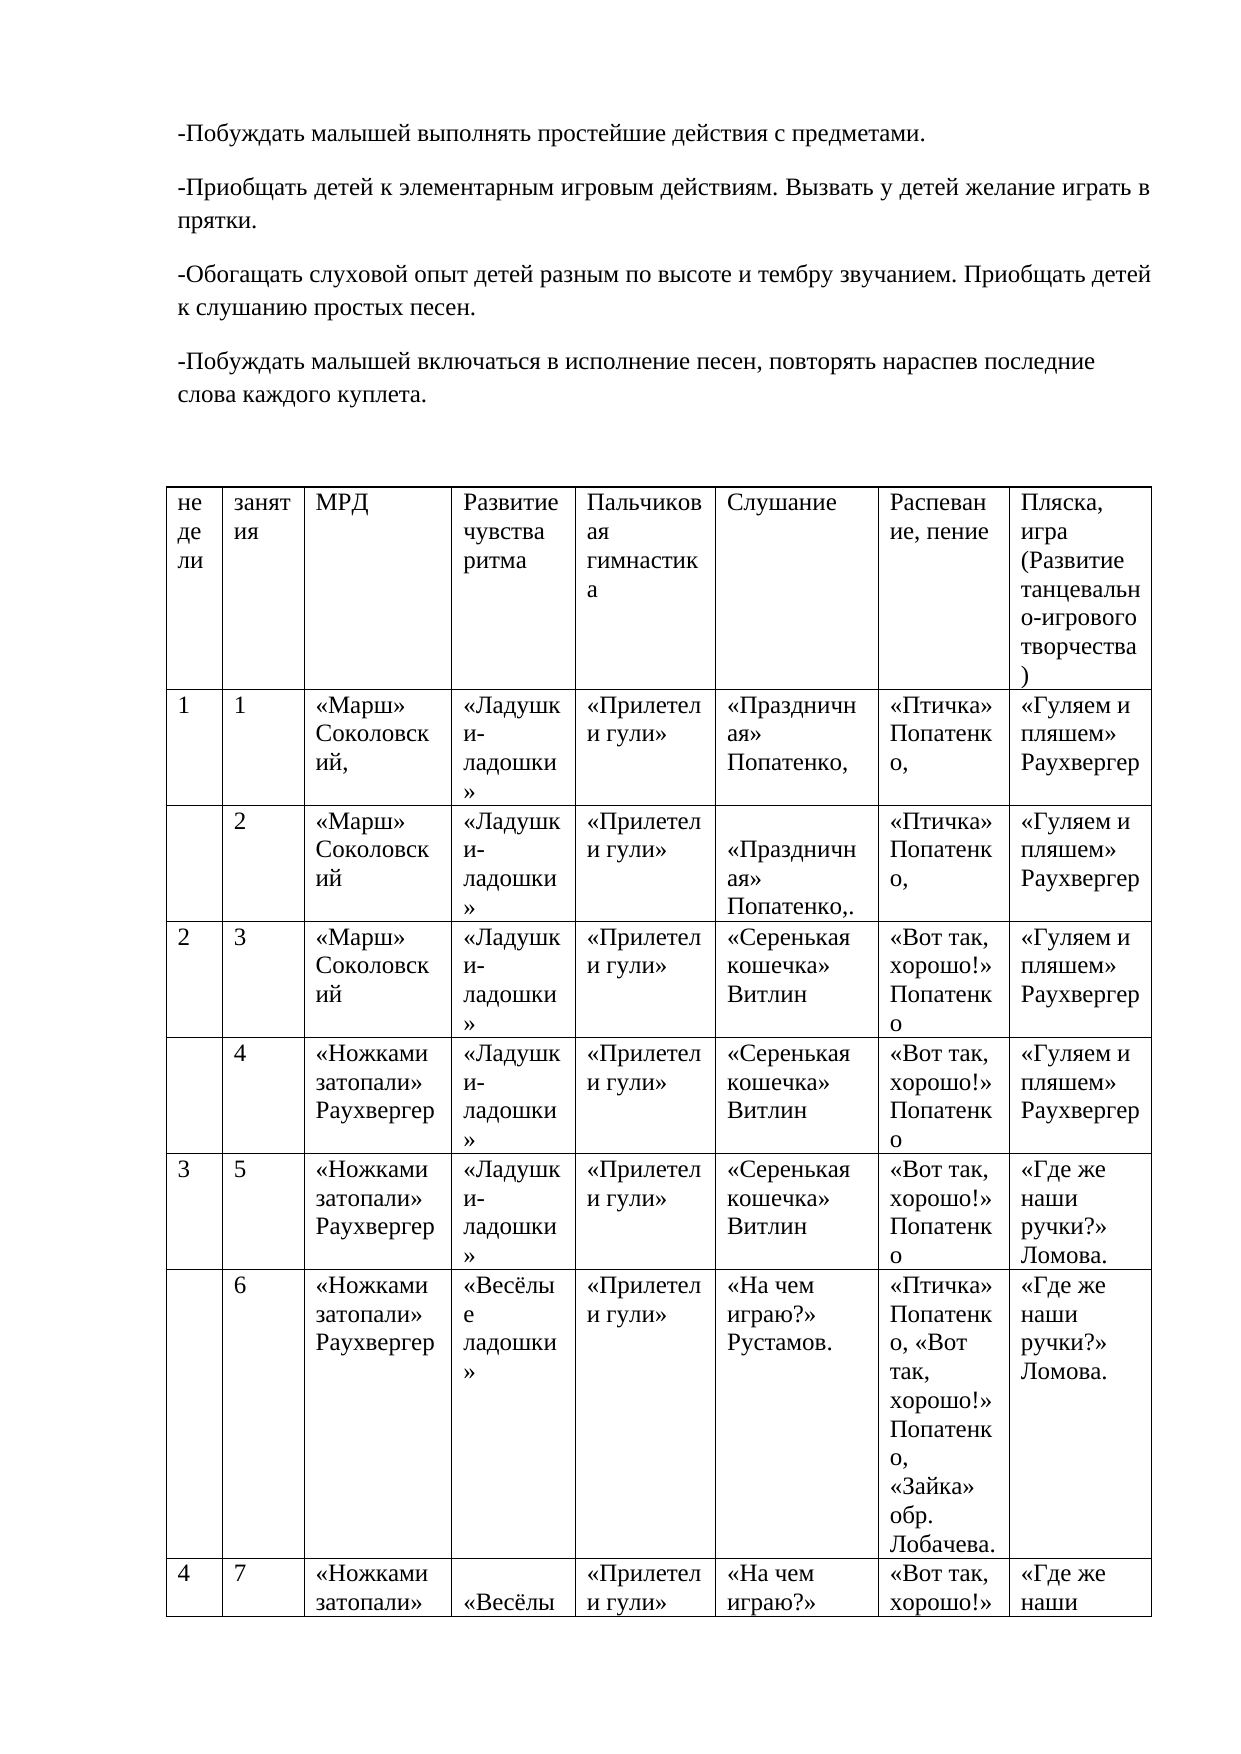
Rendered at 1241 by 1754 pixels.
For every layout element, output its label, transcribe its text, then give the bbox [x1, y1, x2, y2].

table_cell «Прилетели гули» [576, 806, 715, 921]
table_header Развитие чувства ритма [452, 488, 575, 689]
table_cell 4 [167, 1559, 222, 1616]
text -Приобщать детей к элементарным игровым действиям. Вызвать у детей желание играть в прятки. [177, 172, 1152, 234]
table_cell «Гуляем и пляшем» Раухвергер [1010, 690, 1151, 805]
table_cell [879, 1559, 1009, 1616]
table_cell «Прилетели гули» [576, 1270, 715, 1557]
table_cell «Ладушки-ладошки» [452, 806, 575, 921]
table_cell «Весёлые ладошки» [452, 1559, 575, 1616]
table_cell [1010, 1559, 1151, 1616]
table_cell «Вот так, хорошо!» Попатенко [879, 922, 1009, 1037]
table_cell «Марш» Соколовский [305, 922, 451, 1037]
table_header занятия [223, 488, 304, 689]
table_cell «Птичка» Попатенко, «Вот так, хорошо!» Попатенко, «Зайка» обр. Лобачева. [879, 1270, 1009, 1557]
table_header Пальчиковая гимнастика [576, 488, 715, 689]
table_cell 7 [223, 1559, 304, 1616]
table_cell «Серенькая кошечка» Витлин [716, 1154, 878, 1269]
table_cell «Птичка» Попатенко, [879, 806, 1009, 921]
table_cell «Ладушки-ладошки» [452, 1154, 575, 1269]
table_header Пляска, игра (Развитие танцевально-игрового творчества) [1010, 488, 1151, 689]
table_cell «Праздничная» Попатенко, [716, 690, 878, 805]
table_cell «Где же наши ручки?» Ломова. [1010, 1270, 1151, 1557]
table_cell «Гуляем и пляшем» Раухвергер [1010, 1038, 1151, 1153]
table_cell [167, 1270, 222, 1557]
table_cell «Марш» Соколовский, [305, 690, 451, 805]
table_cell «Вот так, хорошо!» Попатенко [879, 1038, 1009, 1153]
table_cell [305, 1559, 451, 1616]
text -Побуждать малышей выполнять простейшие действия с предметами. [177, 118, 1152, 147]
table_cell 2 [223, 806, 304, 921]
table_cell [716, 1559, 878, 1616]
table_cell «На чем играю?» Рустамов. [716, 1270, 878, 1557]
table_cell «Ножками затопали» Раухвергер [305, 1154, 451, 1269]
table_cell «Прилетели гули» [576, 1154, 715, 1269]
table_header Слушание [716, 488, 878, 689]
table_cell «Где же наши ручки?» Ломова. [1010, 1154, 1151, 1269]
table_cell 3 [167, 1154, 222, 1269]
table_cell 3 [223, 922, 304, 1037]
table_cell «Серенькая кошечка» Витлин [716, 1038, 878, 1153]
table_cell «Ладушки-ладошки» [452, 690, 575, 805]
table_cell «Гуляем и пляшем» Раухвергер [1010, 806, 1151, 921]
table_cell 6 [223, 1270, 304, 1557]
table_cell 5 [223, 1154, 304, 1269]
table_cell «Весёлые ладошки» [452, 1270, 575, 1557]
table_header МРД [305, 488, 451, 689]
table_cell «Ладушки-ладошки» [452, 1038, 575, 1153]
table_cell «Серенькая кошечка» Витлин [716, 922, 878, 1037]
table_cell «Прилетели гули» [576, 922, 715, 1037]
table_cell «Прилетели гули» [576, 690, 715, 805]
table_cell [167, 1038, 222, 1153]
table_cell «Птичка» Попатенко, [879, 690, 1009, 805]
table_cell «Марш» Соколовский [305, 806, 451, 921]
table_cell «Гуляем и пляшем» Раухвергер [1010, 922, 1151, 1037]
table_cell 4 [223, 1038, 304, 1153]
table_cell «Ножками затопали» Раухвергер [305, 1270, 451, 1557]
table_cell 1 [167, 690, 222, 805]
text -Побуждать малышей включаться в исполнение песен, повторять нараспев последние слова каждого куплета. [177, 346, 1152, 407]
table_cell [167, 806, 222, 921]
table_cell «Ножками затопали» Раухвергер [305, 1038, 451, 1153]
table_cell «Ладушки-ладошки» [452, 922, 575, 1037]
text -Обогащать слуховой опыт детей разным по высоте и тембру звучанием. Приобщать детей к слушанию простых песен. [177, 259, 1152, 321]
table_cell 2 [167, 922, 222, 1037]
table_cell «Прилетели гули» [576, 1038, 715, 1153]
table_cell 1 [223, 690, 304, 805]
table_cell «Вот так, хорошо!» Попатенко [879, 1154, 1009, 1269]
table_header Распевание, пение [879, 488, 1009, 689]
table_cell «Праздничная» Попатенко,. [716, 806, 878, 921]
table_header недели [167, 488, 222, 689]
table_cell «Прилетели гули» [576, 1559, 715, 1616]
